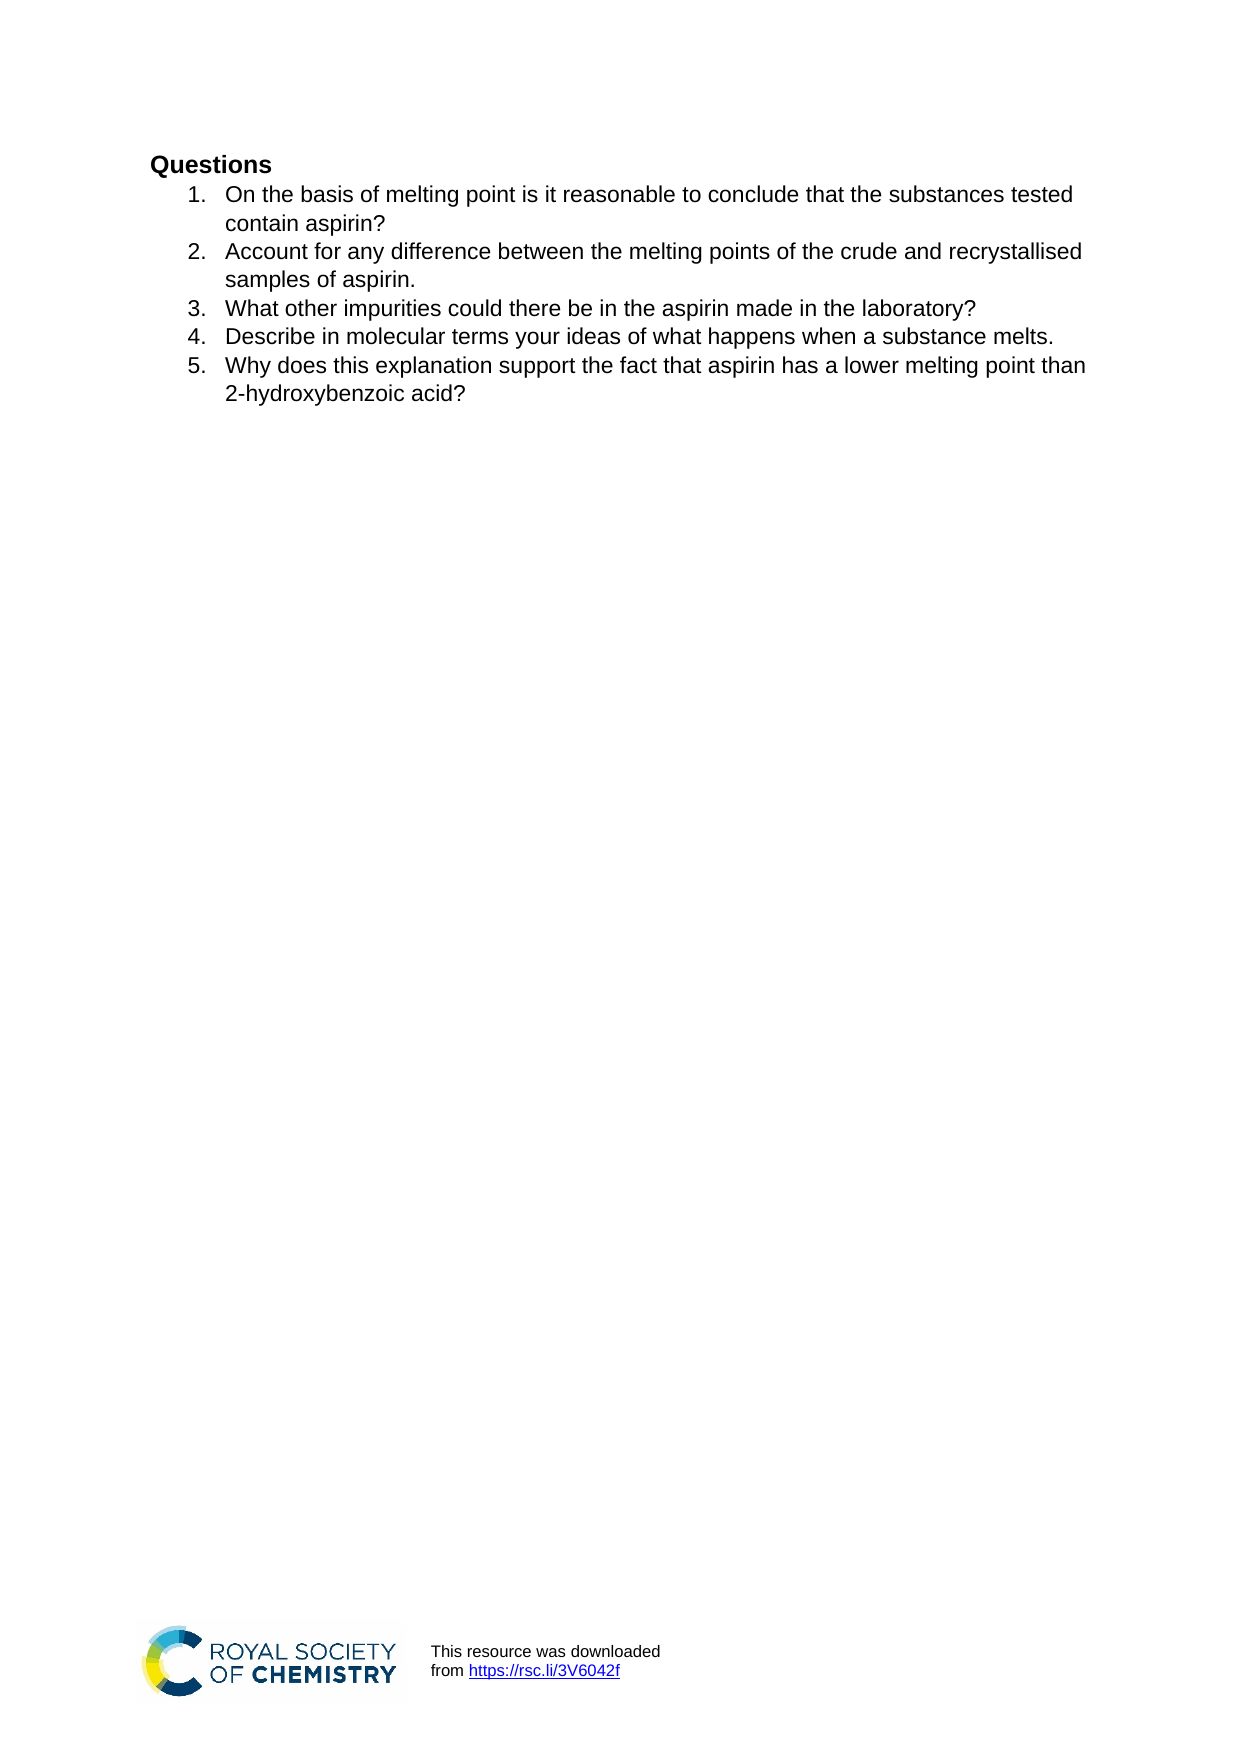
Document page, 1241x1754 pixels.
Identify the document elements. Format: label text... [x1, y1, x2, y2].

list Describe in molecular terms your ideas of what happens when a substance melts. [187, 323, 1090, 349]
list On the basis of melting point is it reasonable to conclude that the substances tested contain aspirin? [187, 181, 1090, 236]
list Why does this explanation support the fact that aspirin has a lower melting point than 2-hydroxybenzoic acid? [187, 352, 1090, 406]
list What other impurities could there be in the aspirin made in the laboratory? [187, 295, 1090, 321]
list Account for any difference between the melting points of the crude and recrystallised samples of aspirin. [187, 238, 1090, 293]
picture [136, 1618, 407, 1704]
subtitle Questions [150, 150, 1090, 179]
